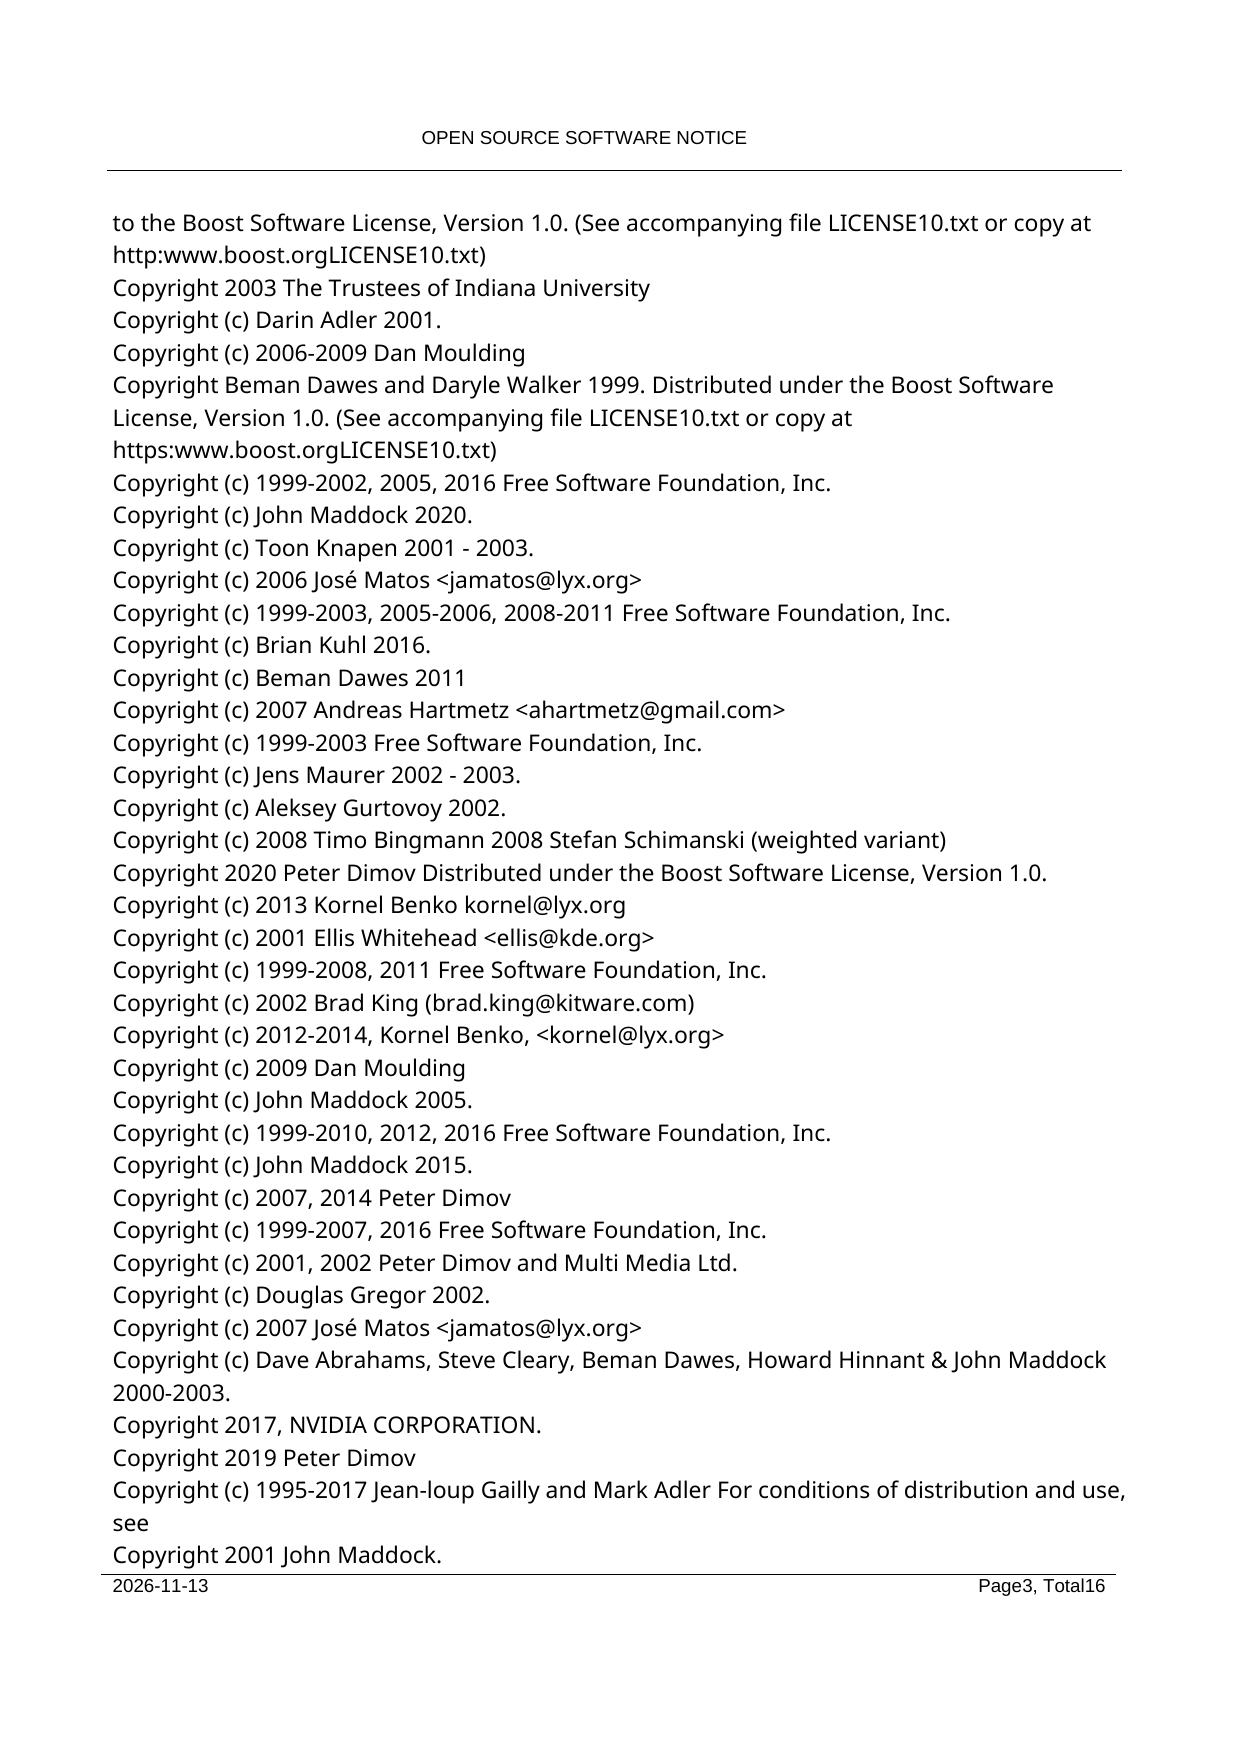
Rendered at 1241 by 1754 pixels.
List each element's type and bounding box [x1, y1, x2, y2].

text [112, 206, 1128, 1571]
